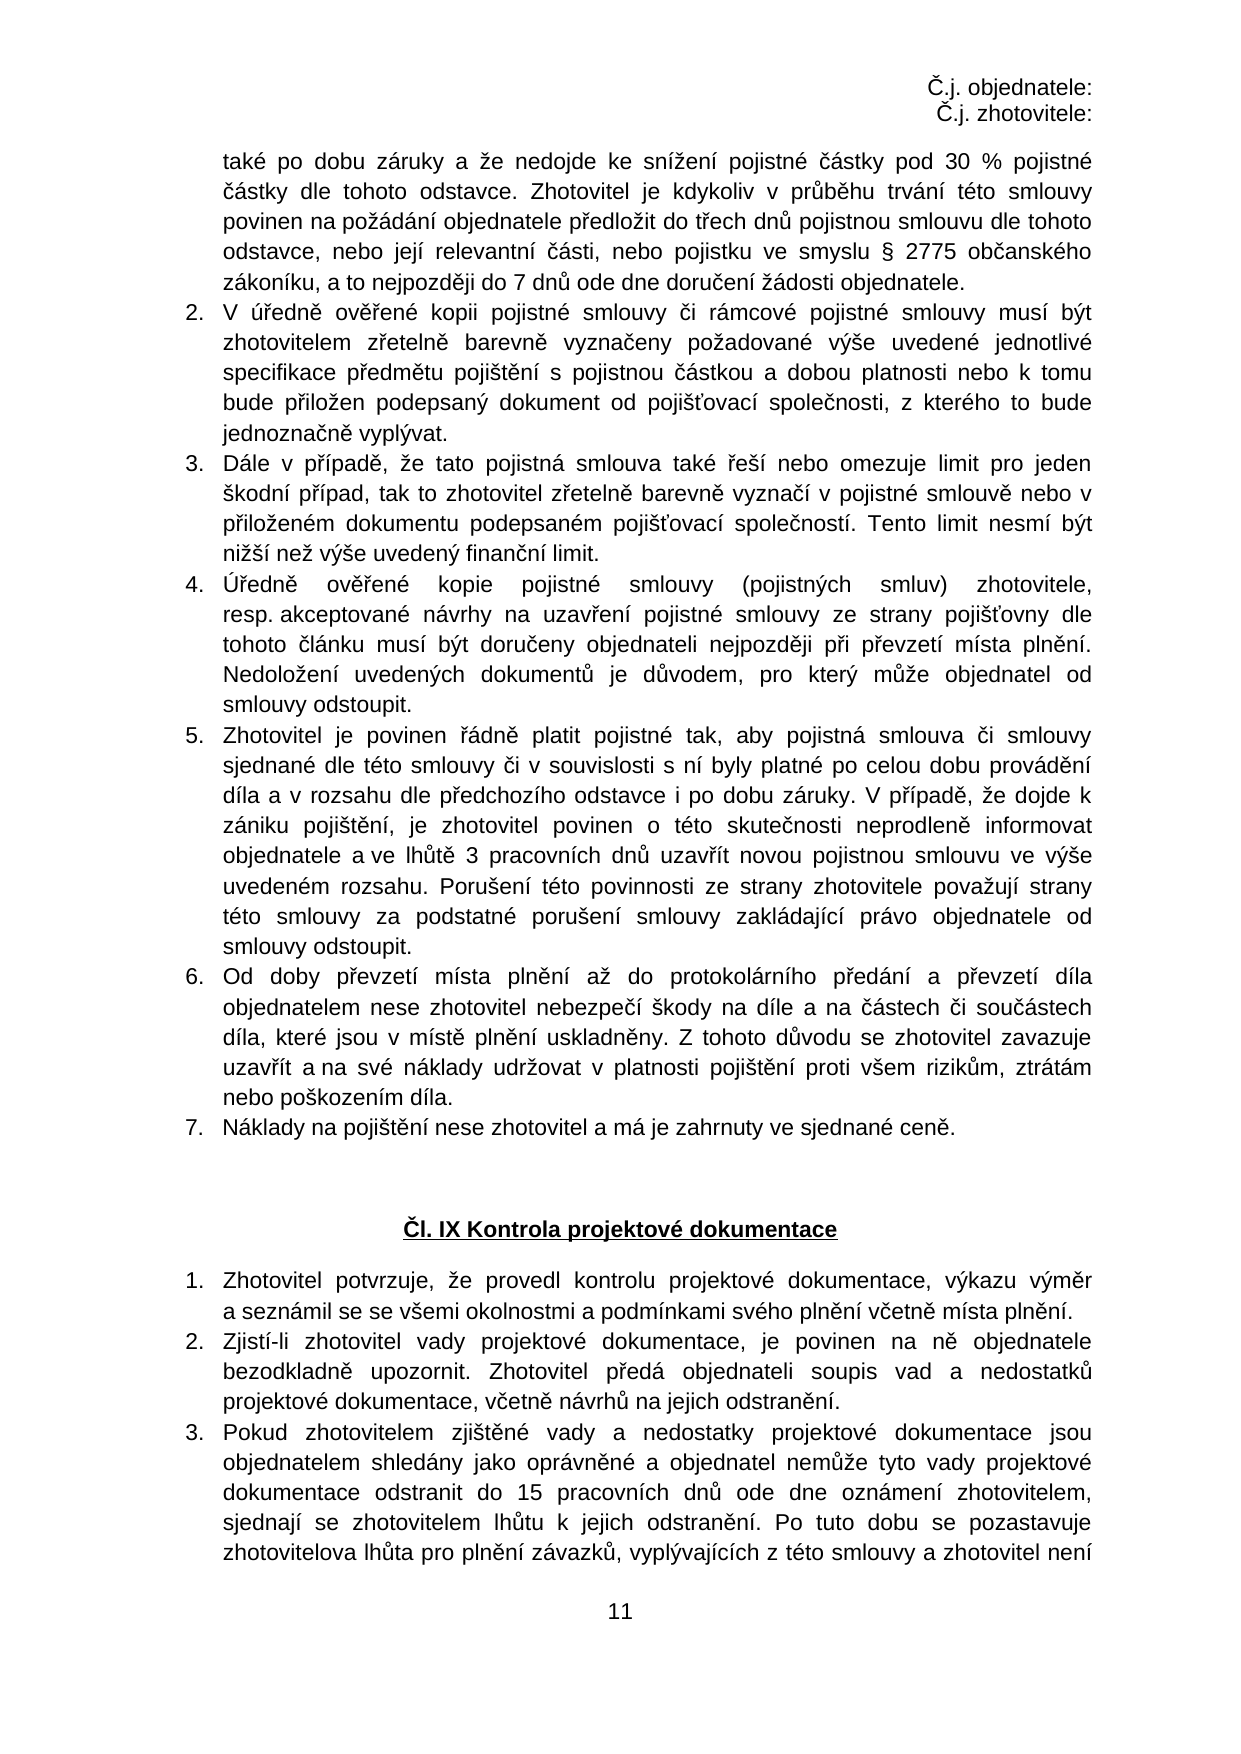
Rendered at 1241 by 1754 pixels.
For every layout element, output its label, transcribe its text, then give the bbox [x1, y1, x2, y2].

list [185, 1418, 1093, 1566]
list Od doby převzetí místa plnění až do protokolárního předání a převzetí díla objednatelem nese zhotovitel nebezpečí škody na díle a na částech či součástech díla, které jsou v místě plnění uskladněny. Z tohoto důvodu se zhotovitel zavazuje uzavřít a na své náklady udržovat v platnosti pojištění proti všem rizikům, ztrátám nebo poškozením díla. [185, 963, 1093, 1110]
list Náklady na pojištění nese zhotovitel a má je zahrnuty ve sjednané ceně. [185, 1114, 1093, 1141]
list Úředně ověřené kopie pojistné smlouvy (pojistných smluv) zhotovitele, resp. akceptované návrhy na uzavření pojistné smlouvy ze strany pojišťovny dle tohoto článku musí být doručeny objednateli nejpozději při převzetí místa plnění. Nedoložení uvedených dokumentů je důvodem, pro který může objednatel od smlouvy odstoupit. [185, 571, 1093, 718]
list Zhotovitel potvrzuje, že provedl kontrolu projektové dokumentace, výkazu výměr a seznámil se se všemi okolnostmi a podmínkami svého plnění včetně místa plnění. [185, 1267, 1093, 1324]
list Dále v případě, že tato pojistná smlouva také řeší nebo omezuje limit pro jeden škodní případ, tak to zhotovitel zřetelně barevně vyznačí v pojistné smlouvě nebo v přiloženém dokumentu podepsaném pojišťovací společností. Tento limit nesmí být nižší než výše uvedený finanční limit. [185, 450, 1093, 567]
list Zjistí-li zhotovitel vady projektové dokumentace, je povinen na ně objednatele bezodkladně upozornit. Zhotovitel předá objednateli soupis vad a nedostatků projektové dokumentace, včetně návrhů na jejich odstranění. [185, 1328, 1093, 1414]
list Zhotovitel je povinen řádně platit pojistné tak, aby pojistná smlouva či smlouvy sjednané dle této smlouvy či v souvislosti s ní byly platné po celou dobu provádění díla a v rozsahu dle předchozího odstavce i po dobu záruky. V případě, že dojde k zániku pojištění, je zhotovitel povinen o této skutečnosti neprodleně informovat objednatele a ve lhůtě 3 pracovních dnů uzavřít novou pojistnou smlouvu ve výše uvedeném rozsahu. Porušení této povinnosti ze strany zhotovitele považují strany této smlouvy za podstatné porušení smlouvy zakládající právo objednatele od smlouvy odstoupit. [185, 722, 1093, 959]
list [185, 148, 1093, 295]
list V úředně ověřené kopii pojistné smlouvy či rámcové pojistné smlouvy musí být zhotovitelem zřetelně barevně vyznačeny požadované výše uvedené jednotlivé specifikace předmětu pojištění s pojistnou částkou a dobou platnosti nebo k tomu bude přiložen podepsaný dokument od pojišťovací společnosti, z kterého to bude jednoznačně vyplývat. [185, 299, 1093, 446]
text Čl. IX Kontrola projektové dokumentace [148, 1216, 1093, 1243]
